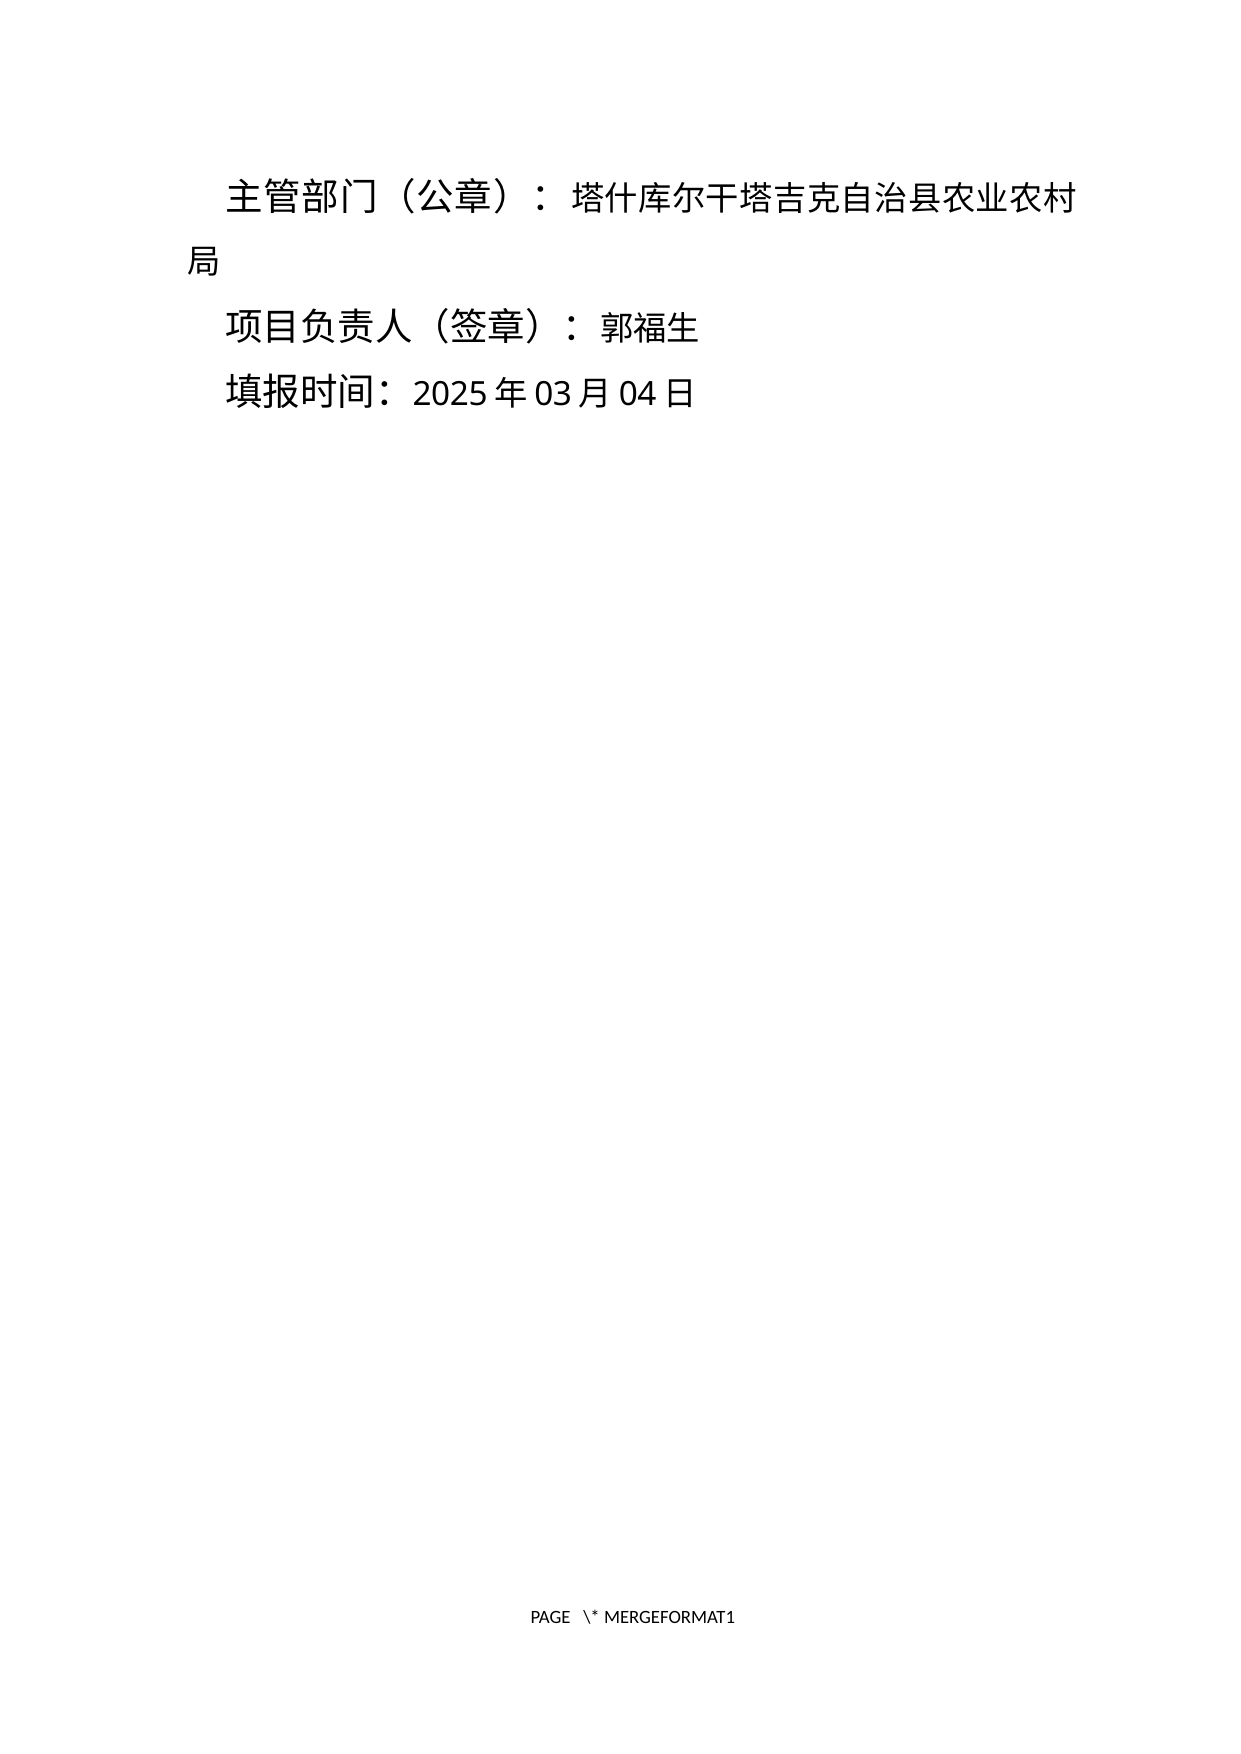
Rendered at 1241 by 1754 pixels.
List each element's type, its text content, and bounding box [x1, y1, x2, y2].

text 项目负责人（签章）：郭福生 [187, 292, 1078, 357]
text 填报时间：2025年03月04日 [187, 357, 1078, 422]
text 主管部门（公章）：塔什库尔干塔吉克自治县农业农村局 [187, 162, 1078, 292]
